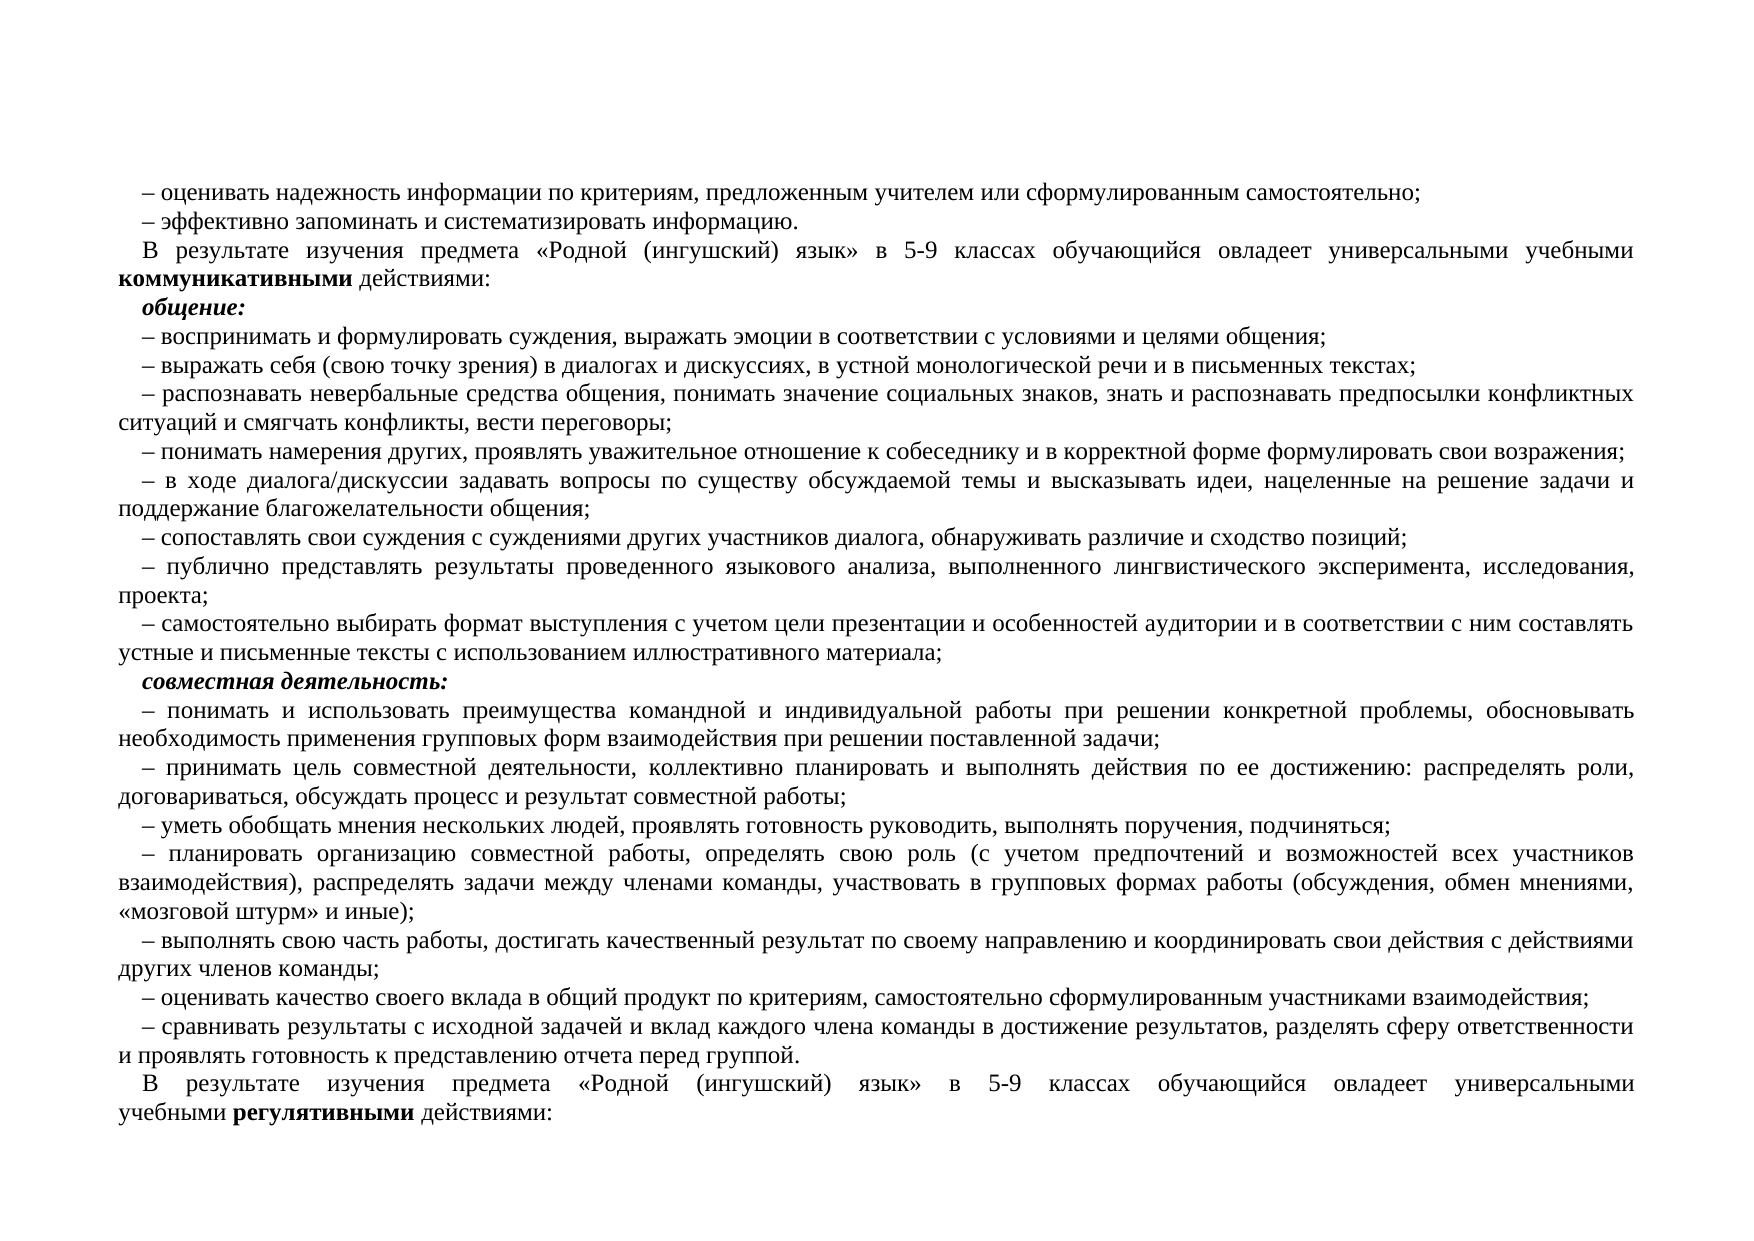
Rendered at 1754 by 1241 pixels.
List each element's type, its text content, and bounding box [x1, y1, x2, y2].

text – сравнивать результаты с исходной задачей и вклад каждого члена команды в достижение результатов, разделять сферу ответственности и проявлять готовность к представлению отчета перед группой. [118, 1011, 1636, 1068]
text – публично представлять результаты проведенного языкового анализа, выполненного лингвистического эксперимента, исследования, проекта; [118, 551, 1636, 608]
text – выполнять свою часть работы, достигать качественный результат по своему направлению и координировать свои действия с действиями других членов команды; [118, 925, 1636, 982]
text – воспринимать и формулировать суждения, выражать эмоции в соответствии с условиями и целями общения; [118, 321, 1636, 350]
text – оценивать надежность информации по критериям, предложенным учителем или сформулированным самостоятельно; [118, 177, 1636, 206]
text – уметь обобщать мнения нескольких людей, проявлять готовность руководить, выполнять поручения, подчиняться; [118, 810, 1636, 838]
text – самостоятельно выбирать формат выступления с учетом цели презентации и особенностей аудитории и в соответствии с ним составлять устные и письменные тексты с использованием иллюстративного материала; [118, 608, 1636, 666]
text – планировать организацию совместной работы, определять свою роль (с учетом предпочтений и возможностей всех участников взаимодействия), распределять задачи между членами команды, участвовать в групповых формах работы (обсуждения, обмен мнениями, «мозговой штурм» и иные); [118, 838, 1636, 925]
text совместная деятельность: [118, 666, 1636, 695]
text – эффективно запоминать и систематизировать информацию. [118, 206, 1636, 235]
text – в ходе диалога/дискуссии задавать вопросы по существу обсуждаемой темы и высказывать идеи, нацеленные на решение задачи и поддержание благожелательности общения; [118, 465, 1636, 522]
text – принимать цель совместной деятельности, коллективно планировать и выполнять действия по ее достижению: распределять роли, договариваться, обсуждать процесс и результат совместной работы; [118, 752, 1636, 810]
text общение: [118, 292, 1636, 321]
text – понимать и использовать преимущества командной и индивидуальной работы при решении конкретной проблемы, обосновывать необходимость применения групповых форм взаимодействия при решении поставленной задачи; [118, 695, 1636, 752]
text – распознавать невербальные средства общения, понимать значение социальных знаков, знать и распознавать предпосылки конфликтных ситуаций и смягчать конфликты, вести переговоры; [118, 378, 1636, 436]
text – выражать себя (свою точку зрения) в диалогах и дискуссиях, в устной монологической речи и в письменных текстах; [118, 350, 1636, 378]
text – сопоставлять свои суждения с суждениями других участников диалога, обнаруживать различие и сходство позиций; [118, 522, 1636, 551]
text – оценивать качество своего вклада в общий продукт по критериям, самостоятельно сформулированным участниками взаимодействия; [118, 982, 1636, 1011]
text В результате изучения предмета «Родной (ингушский) язык» в 5-9 классах обучающийся овладеет универсальными учебными регулятивными действиями: [118, 1068, 1636, 1126]
text В результате изучения предмета «Родной (ингушский) язык» в 5-9 классах обучающийся овладеет универсальными учебными коммуникативными действиями: [118, 235, 1636, 292]
text – понимать намерения других, проявлять уважительное отношение к собеседнику и в корректной форме формулировать свои возражения; [118, 436, 1636, 465]
